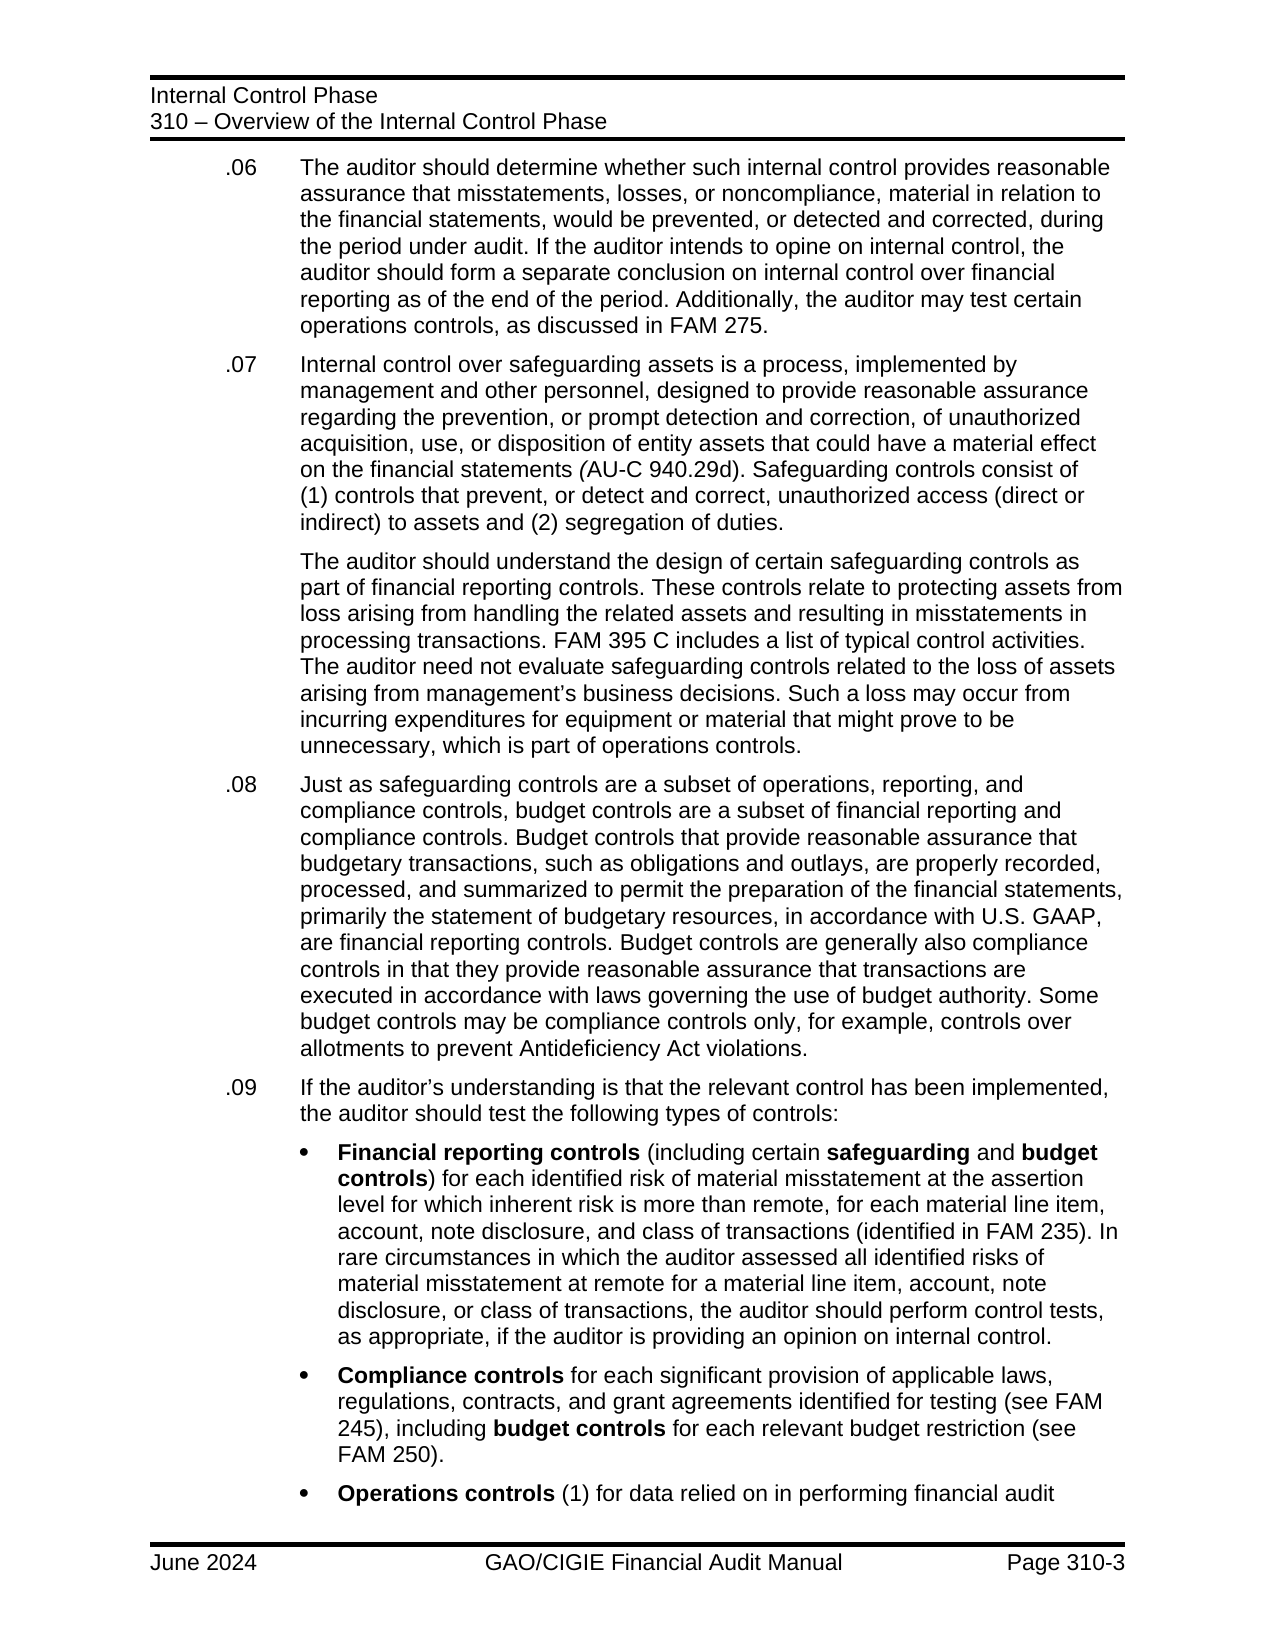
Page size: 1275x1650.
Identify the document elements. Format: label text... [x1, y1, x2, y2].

text The auditor should determine whether such internal control provides reasonable assurance that misstatements, losses, or noncompliance, material in relation to the financial statements, would be prevented, or detected and corrected, during the period under audit. If the auditor intends to opine on internal control, the auditor should form a separate conclusion on internal control over financial reporting as of the end of the period. Additionally, the auditor may test certain operations controls, as discussed in FAM 275. [225, 154, 1125, 338]
list Compliance controls for each significant provision of applicable laws, regulations, contracts, and grant agreements identified for testing (see FAM 245), including budget controls for each relevant budget restriction (see FAM 250). [300, 1362, 1125, 1467]
text Just as safeguarding controls are a subset of operations, reporting, and compliance controls, budget controls are a subset of financial reporting and compliance controls. Budget controls that provide reasonable assurance that budgetary transactions, such as obligations and outlays, are properly recorded, processed, and summarized to permit the preparation of the financial statements, primarily the statement of budgetary resources, in accordance with U.S. GAAP, are financial reporting controls. Budget controls are generally also compliance controls in that they provide reasonable assurance that transactions are executed in accordance with laws governing the use of budget authority. Some budget controls may be compliance controls only, for example, controls over allotments to prevent Antideficiency Act violations. [225, 771, 1125, 1061]
list Financial reporting controls (including certain safeguarding and budget controls) for each identified risk of material misstatement at the assertion level for which inherent risk is more than remote, for each material line item, account, note disclosure, and class of transactions (identified in FAM 235). In rare circumstances in which the auditor assessed all identified risks of material misstatement at remote for a material line item, account, note disclosure, or class of transactions, the auditor should perform control tests, as appropriate, if the auditor is providing an opinion on internal control. [300, 1139, 1125, 1349]
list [300, 1480, 1125, 1506]
text The auditor should understand the design of certain safeguarding controls as part of financial reporting controls. These controls relate to protecting assets from loss arising from handling the related assets and resulting in misstatements in processing transactions. FAM 395 C includes a list of typical control activities. The auditor need not evaluate safeguarding controls related to the loss of assets arising from management’s business decisions. Such a loss may occur from incurring expenditures for equipment or material that might prove to be unnecessary, which is part of operations controls. [300, 548, 1125, 758]
text Internal control over safeguarding assets is a process, implemented by management and other personnel, designed to provide reasonable assurance regarding the prevention, or prompt detection and correction, of unauthorized acquisition, use, or disposition of entity assets that could have a material effect on the financial statements (AU-C 940.29d). Safeguarding controls consist of (1) controls that prevent, or detect and correct, unauthorized access (direct or indirect) to assets and (2) segregation of duties. [225, 351, 1125, 535]
text If the auditor’s understanding is that the relevant control has been implemented, the auditor should test the following types of controls: [225, 1073, 1125, 1126]
